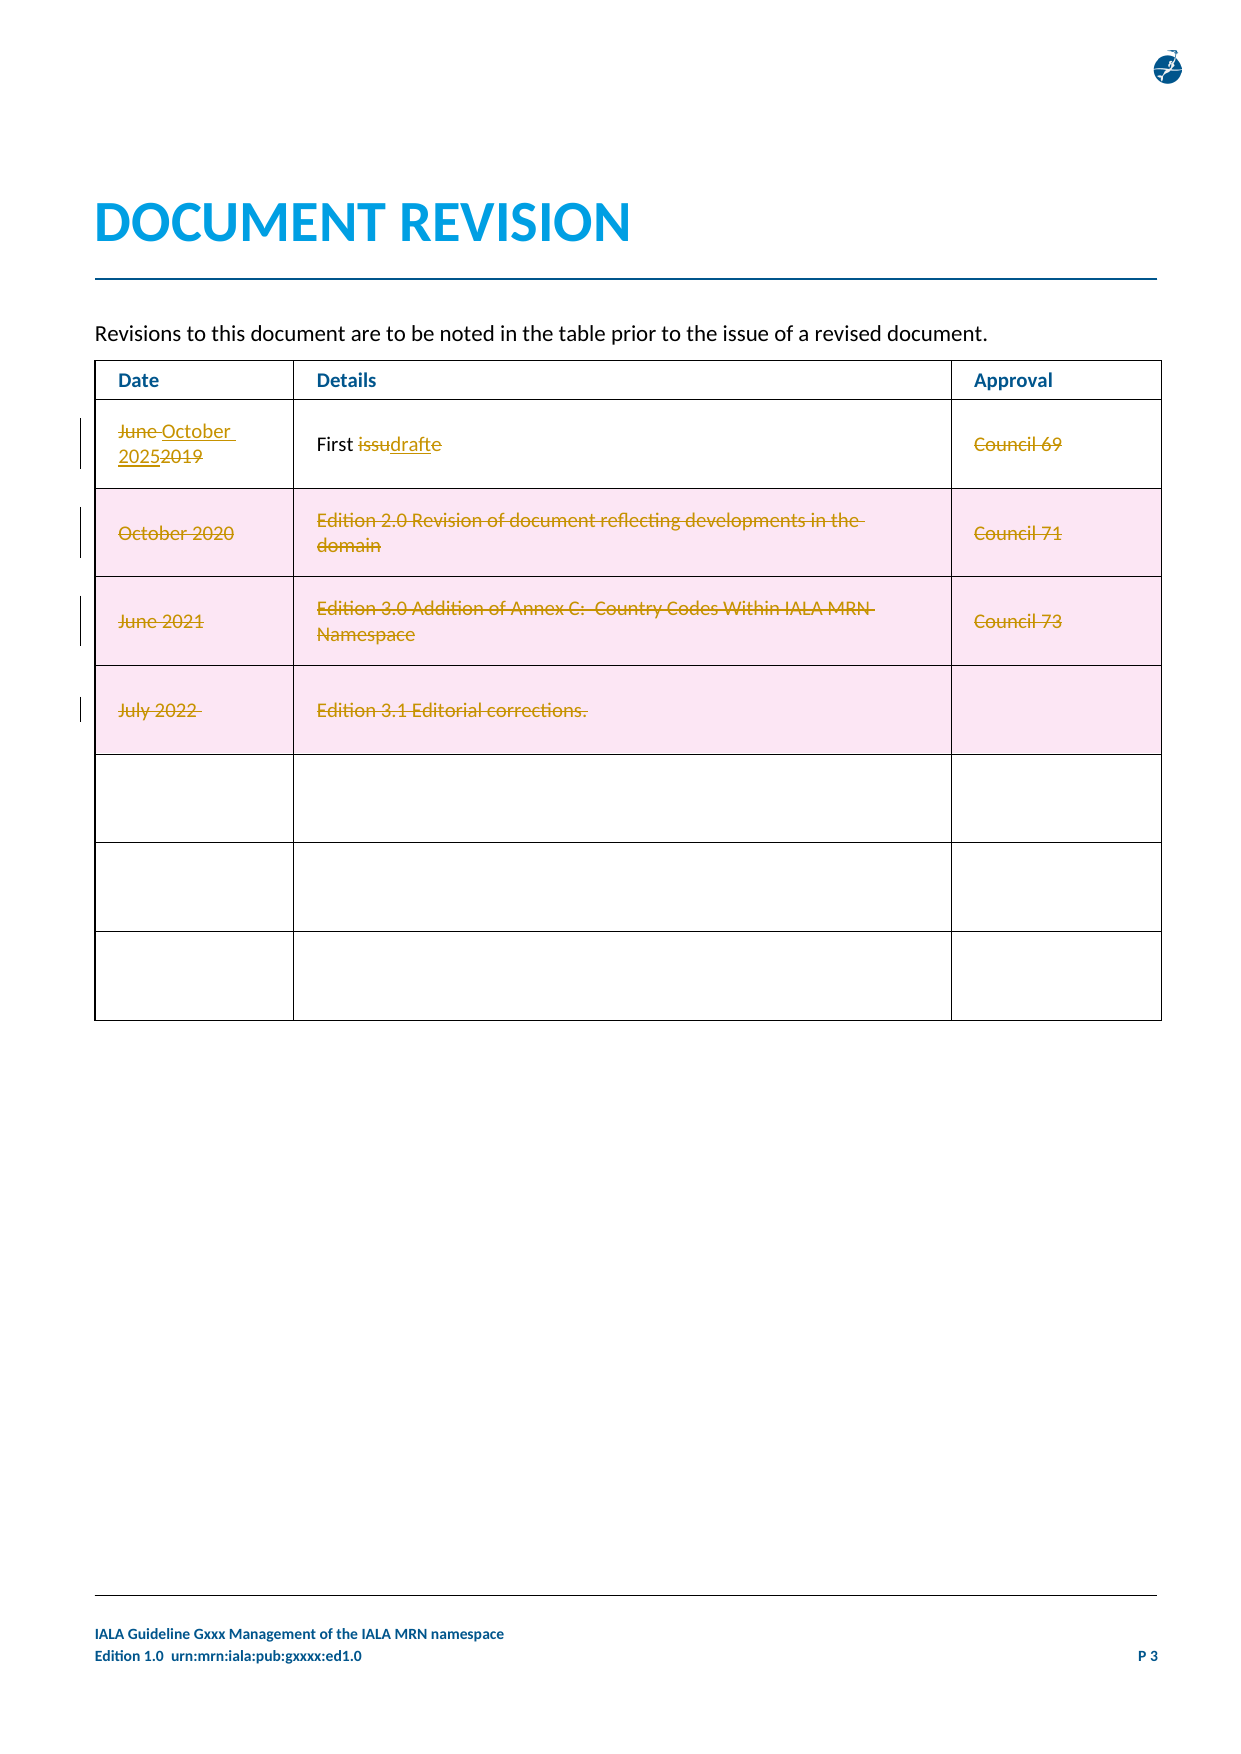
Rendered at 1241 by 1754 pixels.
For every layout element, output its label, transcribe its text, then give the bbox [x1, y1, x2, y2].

table_header Date [96, 361, 293, 399]
table_cell [952, 400, 1161, 488]
table_cell [96, 932, 293, 1019]
table_cell [96, 755, 293, 842]
table_cell [294, 932, 951, 1019]
table_cell [294, 843, 951, 931]
text Revisions to this document are to be noted in the table prior to the issue of a revised document. [94, 319, 1157, 347]
table_header Approval [952, 361, 1161, 399]
picture [1122, 0, 1241, 119]
table_cell [952, 843, 1161, 931]
table_cell [96, 843, 293, 931]
table_cell First [294, 400, 951, 488]
table_header Details [294, 361, 951, 399]
table_cell [952, 755, 1161, 842]
table_cell [952, 932, 1161, 1019]
table_cell [294, 755, 951, 842]
table_cell [96, 400, 293, 488]
